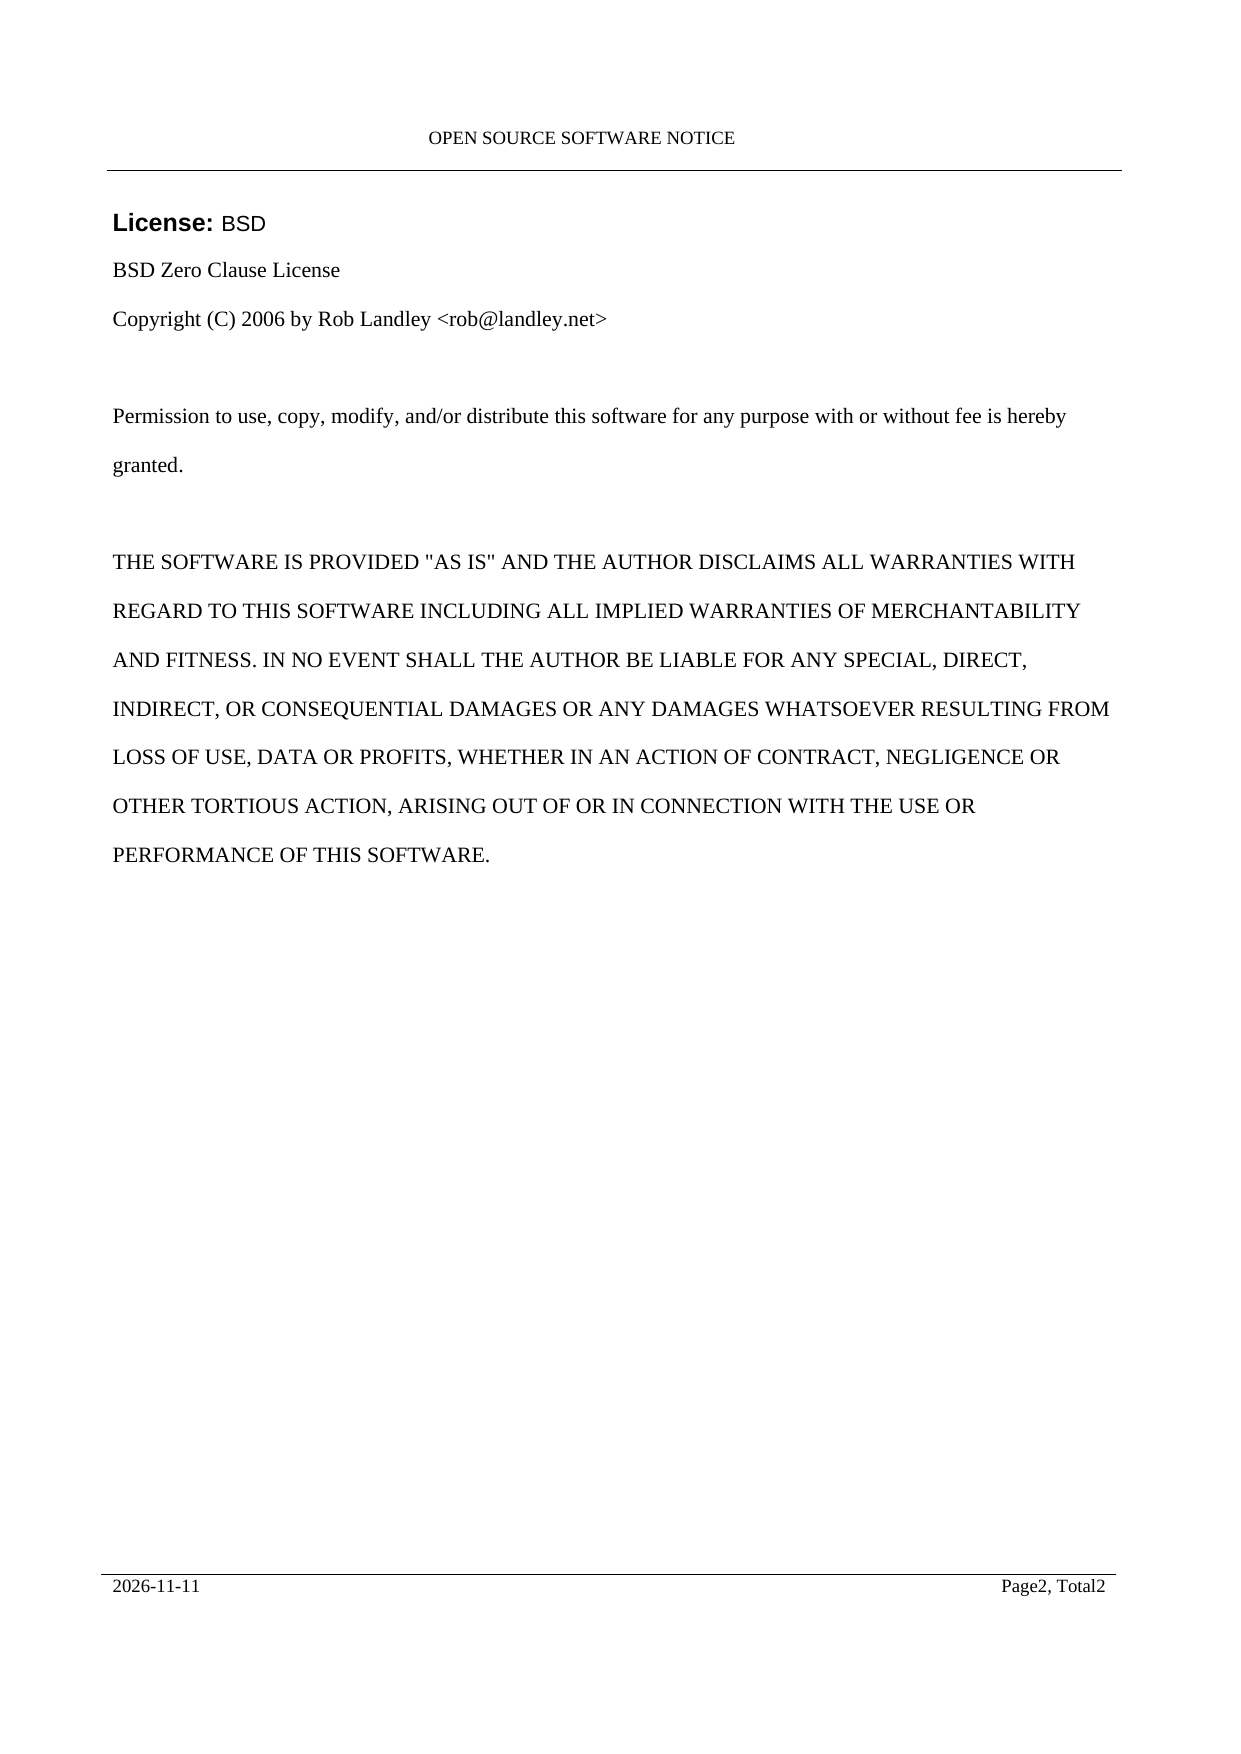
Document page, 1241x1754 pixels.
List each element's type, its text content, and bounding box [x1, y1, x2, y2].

text BSD Zero Clause License Copyright (C) 2006 by Rob Landley <rob@landley.net> Permission to use, copy, modify, and/or distribute this software for any purpose with or without fee is hereby granted. THE SOFTWARE IS PROVIDED "AS IS" AND THE AUTHOR DISCLAIMS ALL WARRANTIES WITH REGARD TO THIS SOFTWARE INCLUDING ALL IMPLIED WARRANTIES OF MERCHANTABILITY AND FITNESS. IN NO EVENT SHALL THE AUTHOR BE LIABLE FOR ANY SPECIAL, DIRECT, INDIRECT, OR CONSEQUENTIAL DAMAGES OR ANY DAMAGES WHATSOEVER RESULTING FROM LOSS OF USE, DATA OR PROFITS, WHETHER IN AN ACTION OF CONTRACT, NEGLIGENCE OR OTHER TORTIOUS ACTION, ARISING OUT OF OR IN CONNECTION WITH THE USE OR PERFORMANCE OF THIS SOFTWARE. [112, 253, 1128, 919]
text License: BSD [112, 206, 1128, 239]
